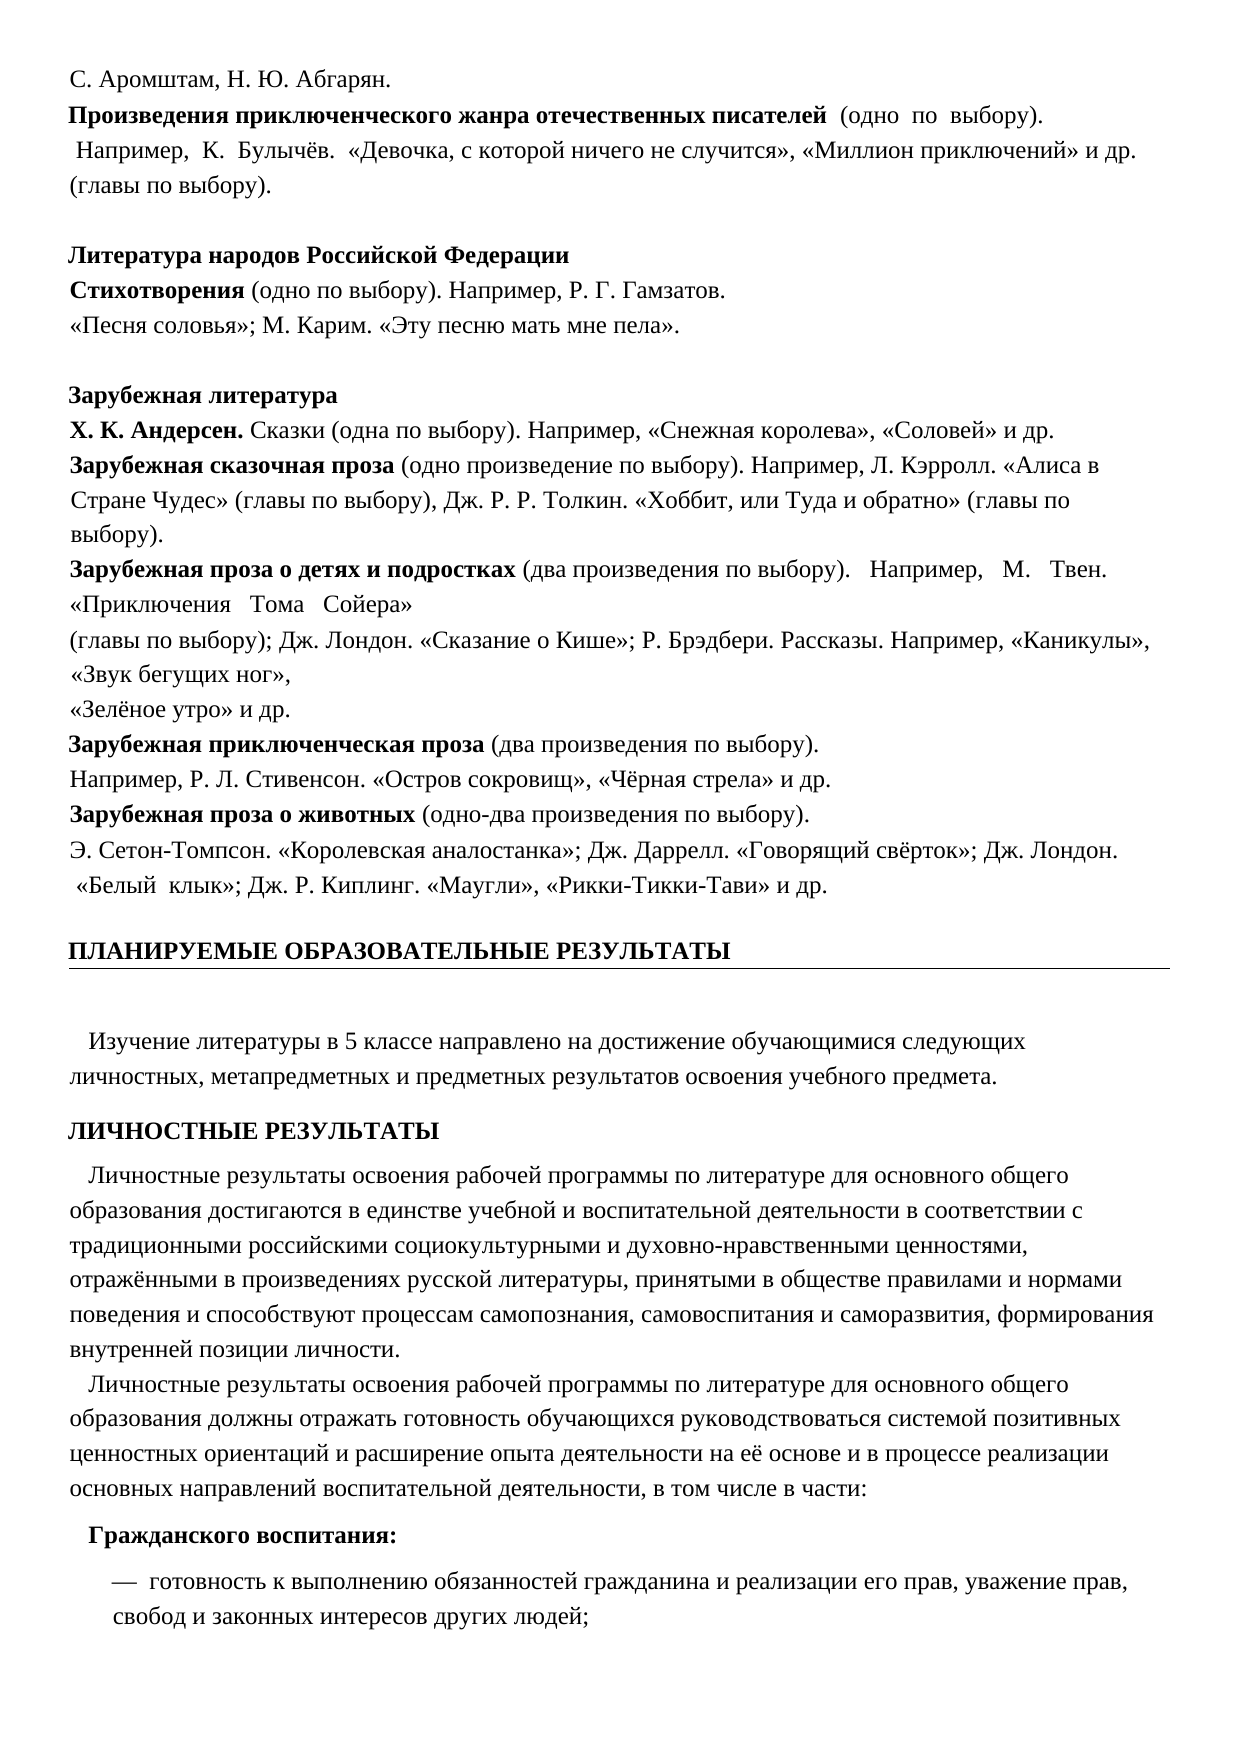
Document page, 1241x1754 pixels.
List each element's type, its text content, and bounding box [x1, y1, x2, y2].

text (главы по выбору); Дж. Лондон. «Сказание о Кише»; Р. Брэдбери. Рассказы. Например, «Каникулы», «Звук бегущих ног», [69, 625, 1165, 688]
text Стихотворения (одно по выбору). Например, Р. Г. Гамзатов. [69, 275, 1165, 303]
text «Белый клык»; Дж. Р. Киплинг. «Маугли», «Рикки-Тикки-Тави» и др. [69, 870, 1165, 899]
text Личностные результаты освоения рабочей программы по литературе для основного общего образования должны отражать готовность обучающихся руководствоваться системой позитивных ценностных ориентаций и расширение опыта деятельности на её основе и в процессе реализации основных направлений воспитательной деятельности, в том числе в части: [69, 1369, 1165, 1501]
text Э. Сетон-Томпсон. «Королевская аналостанка»; Дж. Даррелл. «Говорящий свёрток»; Дж. Лондон. [69, 835, 1165, 863]
text Зарубежная проза о животных (одно-два произведения по выбору). [69, 799, 1165, 828]
text Зарубежная литература [68, 380, 1171, 409]
text Зарубежная приключенческая проза (два произведения по выбору). [68, 729, 1171, 758]
text Например, К. Булычёв. «Девочка, с которой ничего не случится», «Миллион приключений» и др. [69, 135, 1165, 163]
text Изучение литературы в 5 классе направлено на достижение обучающимися следующих личностных, метапредметных и предметных результатов освоения учебного предмета. [69, 1026, 1165, 1090]
text — готовность к выполнению обязанностей гражданина и реализации его прав, уважение прав, свобод и законных интересов других людей; [112, 1566, 1165, 1629]
text «Приключения Тома Сойера» [69, 589, 1165, 618]
text «Зелёное утро» и др. [69, 694, 1165, 723]
text Гражданского воспитания: [88, 1520, 1171, 1549]
text «Песня соловья»; М. Карим. «Эту песню мать мне пела». [69, 310, 1165, 339]
text Произведения приключенческого жанра отечественных писателей (одно по выбору). [68, 100, 1171, 129]
text Зарубежная сказочная проза (одно произведение по выбору). Например, Л. Кэрролл. «Алиса в Стране Чудес» (главы по выбору), Дж. Р. Р. Толкин. «Хоббит, или Туда и обратно» (главы по выбору). [69, 450, 1165, 548]
text Зарубежная проза о детях и подростках (два произведения по выбору). Например, М. Твен. [69, 554, 1165, 583]
text Х. К. Андерсен. Сказки (одна по выбору). Например, «Снежная королева», «Соловей» и др. [69, 415, 1165, 443]
text Личностные результаты освоения рабочей программы по литературе для основного общего образования достигаются в единстве учебной и воспитательной деятельности в соответствии с традиционными российскими социокультурными и духовно-нравственными ценностями, отражёнными в произведениях русской литературы, принятыми в обществе правилами и нормами поведения и способствуют процессам самопознания, самовоспитания и саморазвития, формирования внутренней позиции личности. [69, 1161, 1165, 1363]
text ЛИЧНОСТНЫЕ РЕЗУЛЬТАТЫ [68, 1116, 1171, 1144]
text С. Аромштам, Н. Ю. Абгарян. [69, 64, 1165, 93]
text Литература народов Российской Федерации [68, 240, 1171, 269]
text (главы по выбору). [69, 170, 1165, 199]
text ПЛАНИРУЕМЫЕ ОБРАЗОВАТЕЛЬНЫЕ РЕЗУЛЬТАТЫ [68, 936, 1171, 965]
text Например, Р. Л. Стивенсон. «Остров сокровищ», «Чёрная стрела» и др. [69, 764, 1165, 793]
